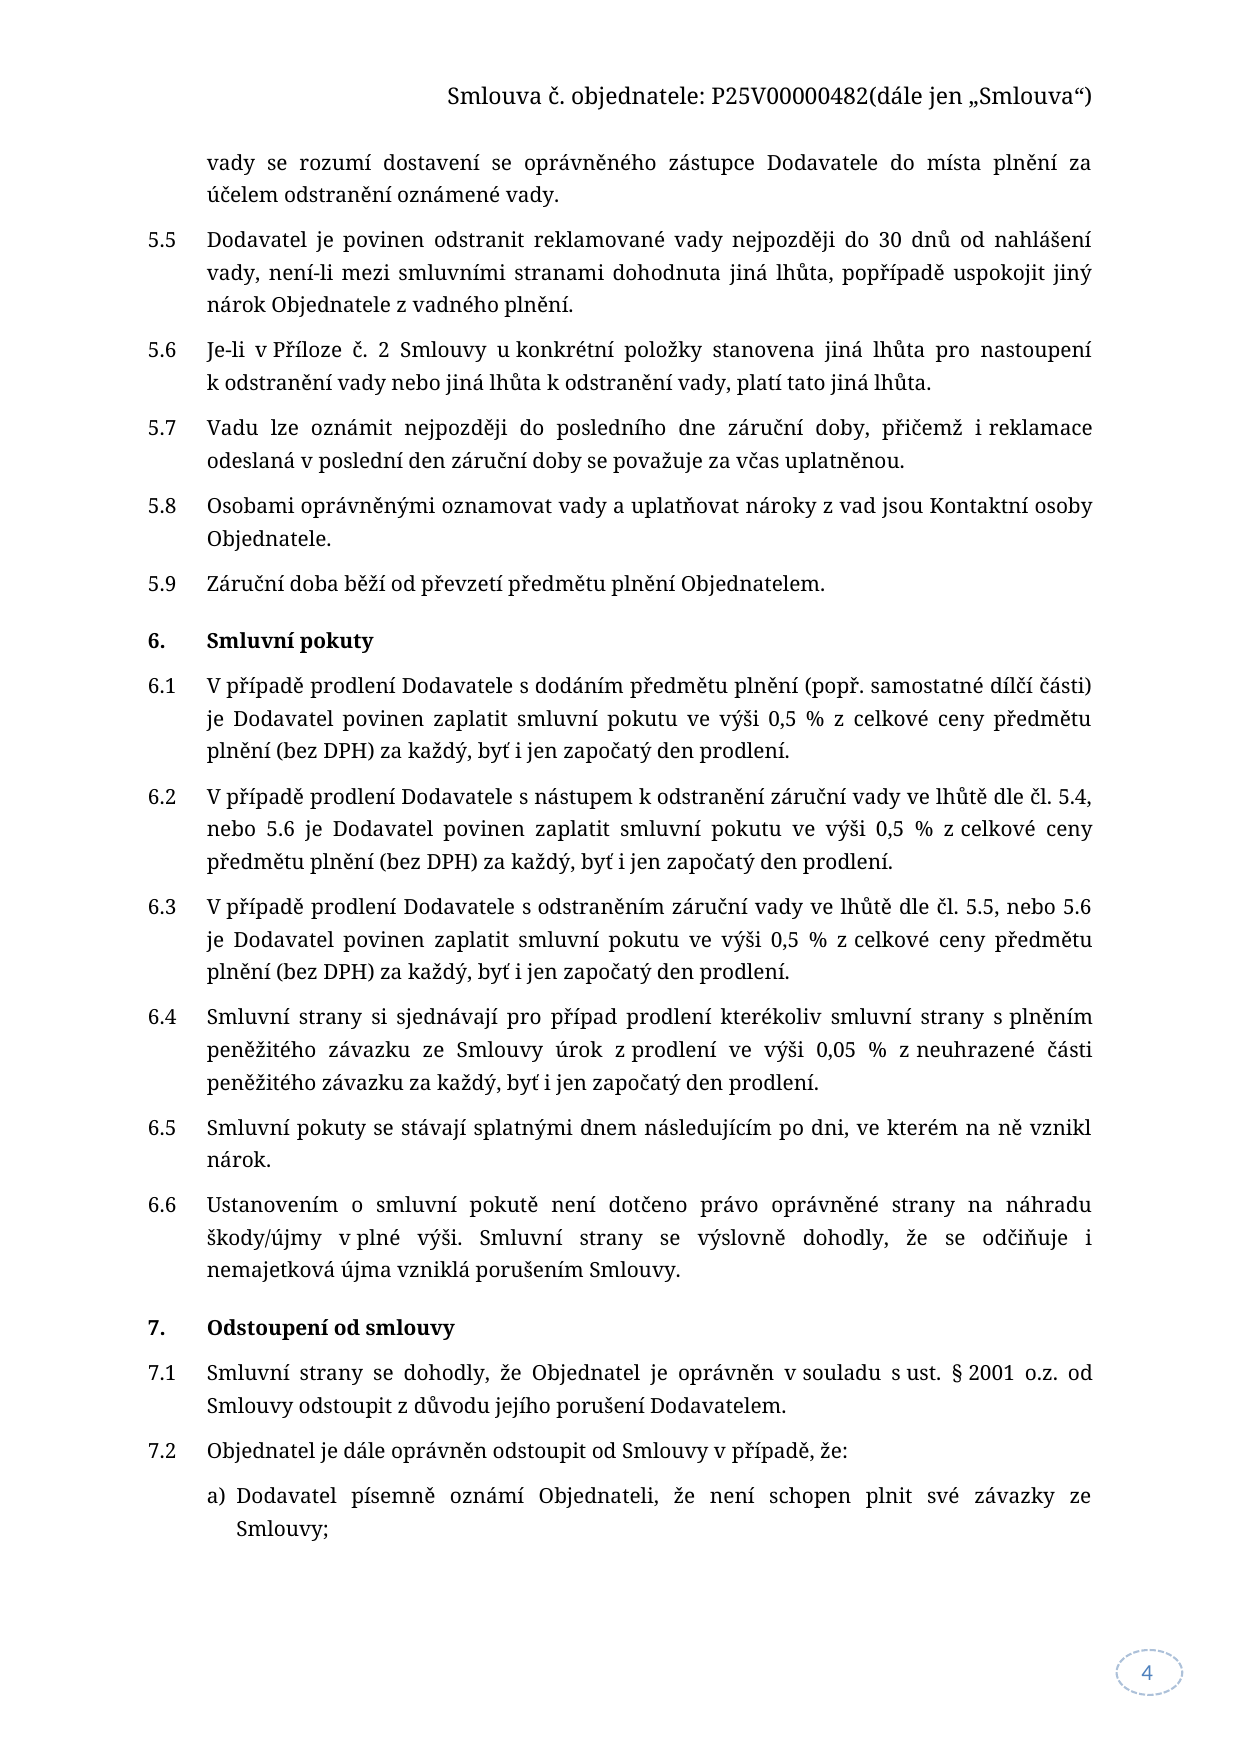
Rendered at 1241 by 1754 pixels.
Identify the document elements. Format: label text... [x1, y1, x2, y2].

list Vadu lze oznámit nejpozději do posledního dne záruční doby, přičemž i reklamace odeslaná v poslední den záruční doby se považuje za včas uplatněnou. [148, 413, 1093, 474]
list Objednatel je dále oprávněn odstoupit od Smlouvy v případě, že: [148, 1436, 1093, 1464]
list Je-li v Příloze č. 2 Smlouvy u konkrétní položky stanovena jiná lhůta pro nastoupení k odstranění vady nebo jiná lhůta k odstranění vady, platí tato jiná lhůta. [148, 336, 1093, 397]
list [148, 148, 1093, 209]
list Smluvní strany si sjednávají pro případ prodlení kterékoliv smluvní strany s plněním peněžitého závazku ze Smlouvy úrok z prodlení ve výši 0,05 % z neuhrazené části peněžitého závazku za každý, byť i jen započatý den prodlení. [148, 1002, 1093, 1096]
list Dodavatel písemně oznámí Objednateli, že není schopen plnit své závazky ze Smlouvy; [207, 1481, 1093, 1542]
list Dodavatel je povinen odstranit reklamované vady nejpozději do 30 dnů od nahlášení vady, není-li mezi smluvními stranami dohodnuta jiná lhůta, popřípadě uspokojit jiný nárok Objednatele z vadného plnění. [148, 225, 1093, 319]
list Smluvní pokuty [148, 626, 1093, 655]
list Odstoupení od smlouvy [148, 1313, 1093, 1342]
list Smluvní strany se dohodly, že Objednatel je oprávněn v souladu s ust. § 2001 o.z. od Smlouvy odstoupit z důvodu jejího porušení Dodavatelem. [148, 1358, 1093, 1419]
list V případě prodlení Dodavatele s dodáním předmětu plnění (popř. samostatné dílčí části) je Dodavatel povinen zaplatit smluvní pokutu ve výši 0,5 % z celkové ceny předmětu plnění (bez DPH) za každý, byť i jen započatý den prodlení. [148, 671, 1093, 765]
list Osobami oprávněnými oznamovat vady a uplatňovat nároky z vad jsou Kontaktní osoby Objednatele. [148, 491, 1093, 552]
list Smluvní pokuty se stávají splatnými dnem následujícím po dni, ve kterém na ně vznikl nárok. [148, 1113, 1093, 1174]
list Záruční doba běží od převzetí předmětu plnění Objednatelem. [148, 569, 1093, 597]
list Ustanovením o smluvní pokutě není dotčeno právo oprávněné strany na náhradu škody/újmy v plné výši. Smluvní strany se výslovně dohodly, že se odčiňuje i nemajetková újma vzniklá porušením Smlouvy. [148, 1190, 1093, 1284]
list V případě prodlení Dodavatele s odstraněním záruční vady ve lhůtě dle čl. 5.5, nebo 5.6 je Dodavatel povinen zaplatit smluvní pokutu ve výši 0,5 % z celkové ceny předmětu plnění (bez DPH) za každý, byť i jen započatý den prodlení. [148, 892, 1093, 986]
list V případě prodlení Dodavatele s nástupem k odstranění záruční vady ve lhůtě dle čl. 5.4, nebo 5.6 je Dodavatel povinen zaplatit smluvní pokutu ve výši 0,5 % z celkové ceny předmětu plnění (bez DPH) za každý, byť i jen započatý den prodlení. [148, 782, 1093, 875]
